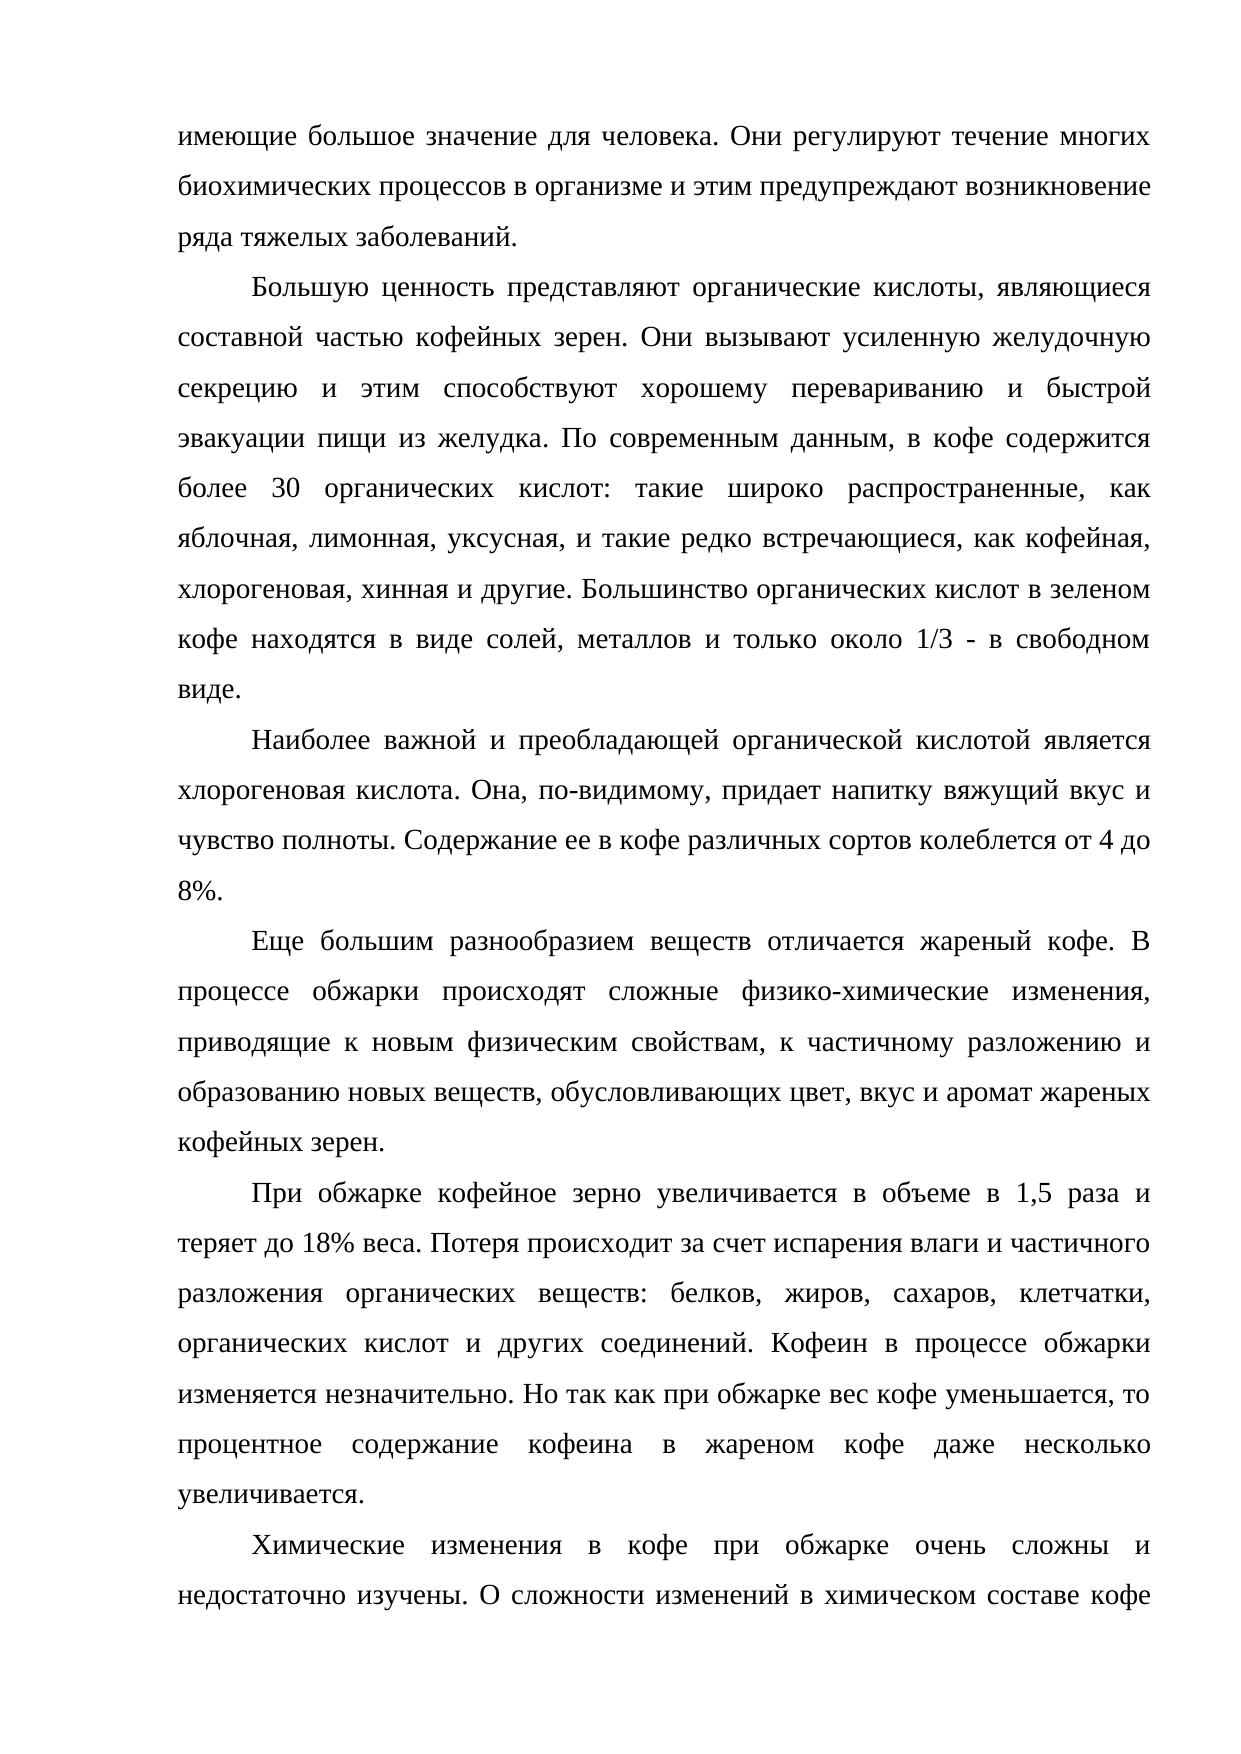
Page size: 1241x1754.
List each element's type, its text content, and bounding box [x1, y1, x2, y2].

text Большую ценность представляют органические кислоты, являющиеся составной частью кофейных зерен. Они вызывают усиленную желудочную секрецию и этим способствуют хорошему перевариванию и быстрой эвакуации пищи из желудка. По современным данным, в кофе содержится более 30 органических кислот: такие широко распространенные, как яблочная, лимонная, уксусная, и такие редко встречающиеся, как кофейная, хлорогеновая, хинная и другие. Большинство органических кислот в зеленом кофе находятся в виде солей, металлов и только около 1/3 - в свободном виде. [177, 269, 1152, 705]
text При обжарке кофейное зерно увеличивается в объеме в 1,5 раза и теряет до 18% веса. Потеря происходит за счет испарения влаги и частичного разложения органических веществ: белков, жиров, сахаров, клетчатки, органических кислот и других соединений. Кофеин в процессе обжарки изменяется незначительно. Но так как при обжарке вес кофе уменьшается, то процентное содержание кофеина в жареном кофе даже несколько увеличивается. [177, 1175, 1152, 1510]
text Еще большим разнообразием веществ отличается жареный кофе. В процессе обжарки происходят сложные физико-химические изменения, приводящие к новым физическим свойствам, к частичному разложению и образованию новых веществ, обусловливающих цвет, вкус и аромат жареных кофейных зерен. [177, 923, 1152, 1158]
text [177, 1527, 1152, 1611]
text Наиболее важной и преобладающей органической кислотой является хлорогеновая кислота. Она, по-видимому, придает напитку вяжущий вкус и чувство полноты. Содержание ее в кофе различных сортов колеблется от 4 до 8%. [177, 722, 1152, 906]
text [177, 118, 1152, 252]
